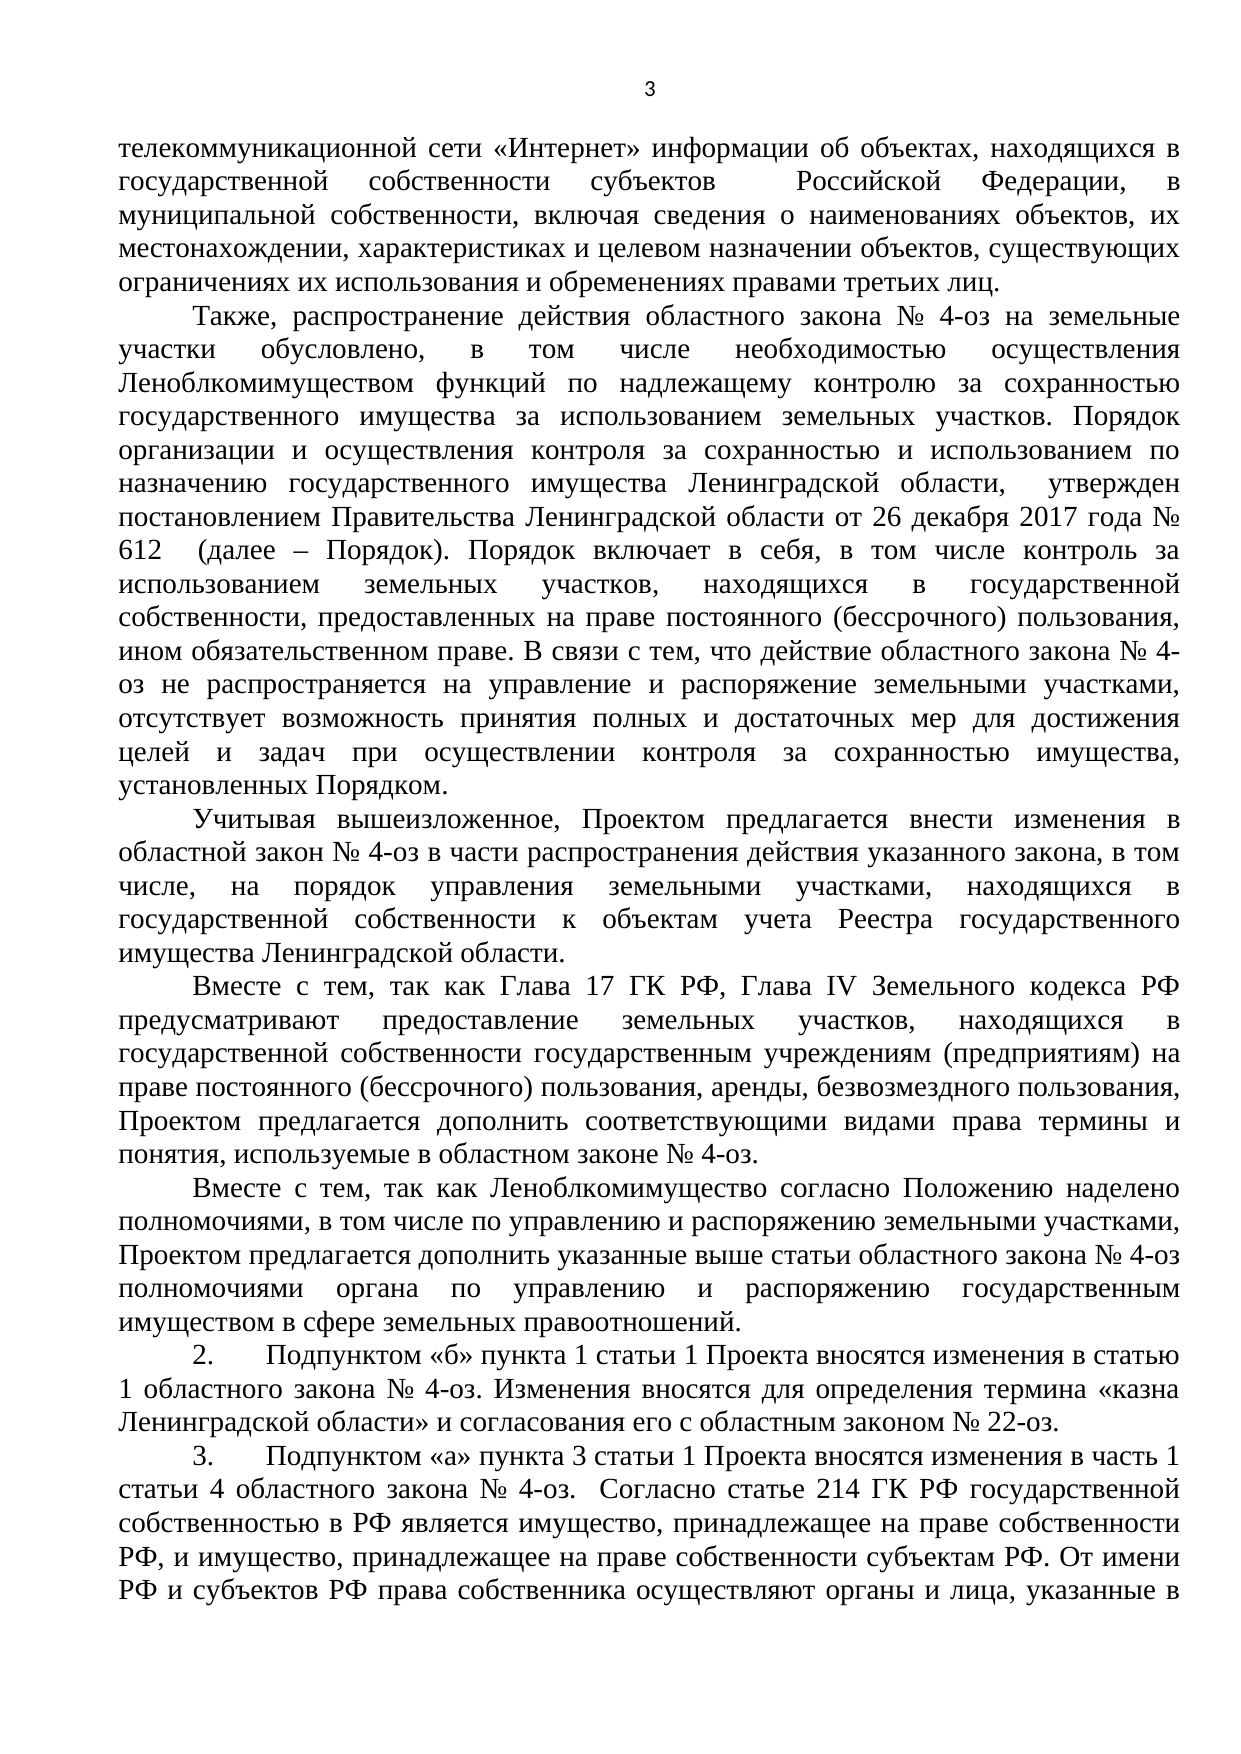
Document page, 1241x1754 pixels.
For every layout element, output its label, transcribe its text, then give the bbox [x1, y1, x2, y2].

list Подпунктом «б» пункта 1 статьи 1 Проекта вносятся изменения в статью 1 областного закона № 4-оз. Изменения вносятся для определения термина «казна Ленинградской области» и согласования его с областным законом № 22-оз. [118, 1337, 1181, 1438]
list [118, 1438, 1181, 1606]
text Также, распространение действия областного закона № 4-оз на земельные участки обусловлено, в том числе необходимостью осуществления Леноблкомимуществом функций по надлежащему контролю за сохранностью государственного имущества за использованием земельных участков. Порядок организации и осуществления контроля за сохранностью и использованием по назначению государственного имущества Ленинградской области, утвержден постановлением Правительства Ленинградской области от 26 декабря 2017 года № 612 (далее – Порядок). Порядок включает в себя, в том числе контроль за использованием земельных участков, находящихся в государственной собственности, предоставленных на праве постоянного (бессрочного) пользования, ином обязательственном праве. В связи с тем, что действие областного закона № 4-оз не распространяется на управление и распоряжение земельными участками, отсутствует возможность принятия полных и достаточных мер для достижения целей и задач при осуществлении контроля за сохранностью имущества, установленных Порядком. [118, 298, 1181, 801]
text Вместе с тем, так как Леноблкомимущество согласно Положению наделено полномочиями, в том числе по управлению и распоряжению земельными участками, Проектом предлагается дополнить указанные выше статьи областного закона № 4-оз полномочиями органа по управлению и распоряжению государственным имуществом в сфере земельных правоотношений. [118, 1170, 1181, 1337]
text Учитывая вышеизложенное, Проектом предлагается внести изменения в областной закон № 4-оз в части распространения действия указанного закона, в том числе, на порядок управления земельными участками, находящихся в государственной собственности к объектам учета Реестра государственного имущества Ленинградской области. [118, 801, 1181, 968]
text Вместе с тем, так как Глава 17 ГК РФ, Глава IV Земельного кодекса РФ предусматривают предоставление земельных участков, находящихся в государственной собственности государственным учреждениям (предприятиям) на праве постоянного (бессрочного) пользования, аренды, безвозмездного пользования, Проектом предлагается дополнить соответствующими видами права термины и понятия, используемые в областном законе № 4-оз. [118, 968, 1181, 1170]
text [118, 130, 1181, 298]
